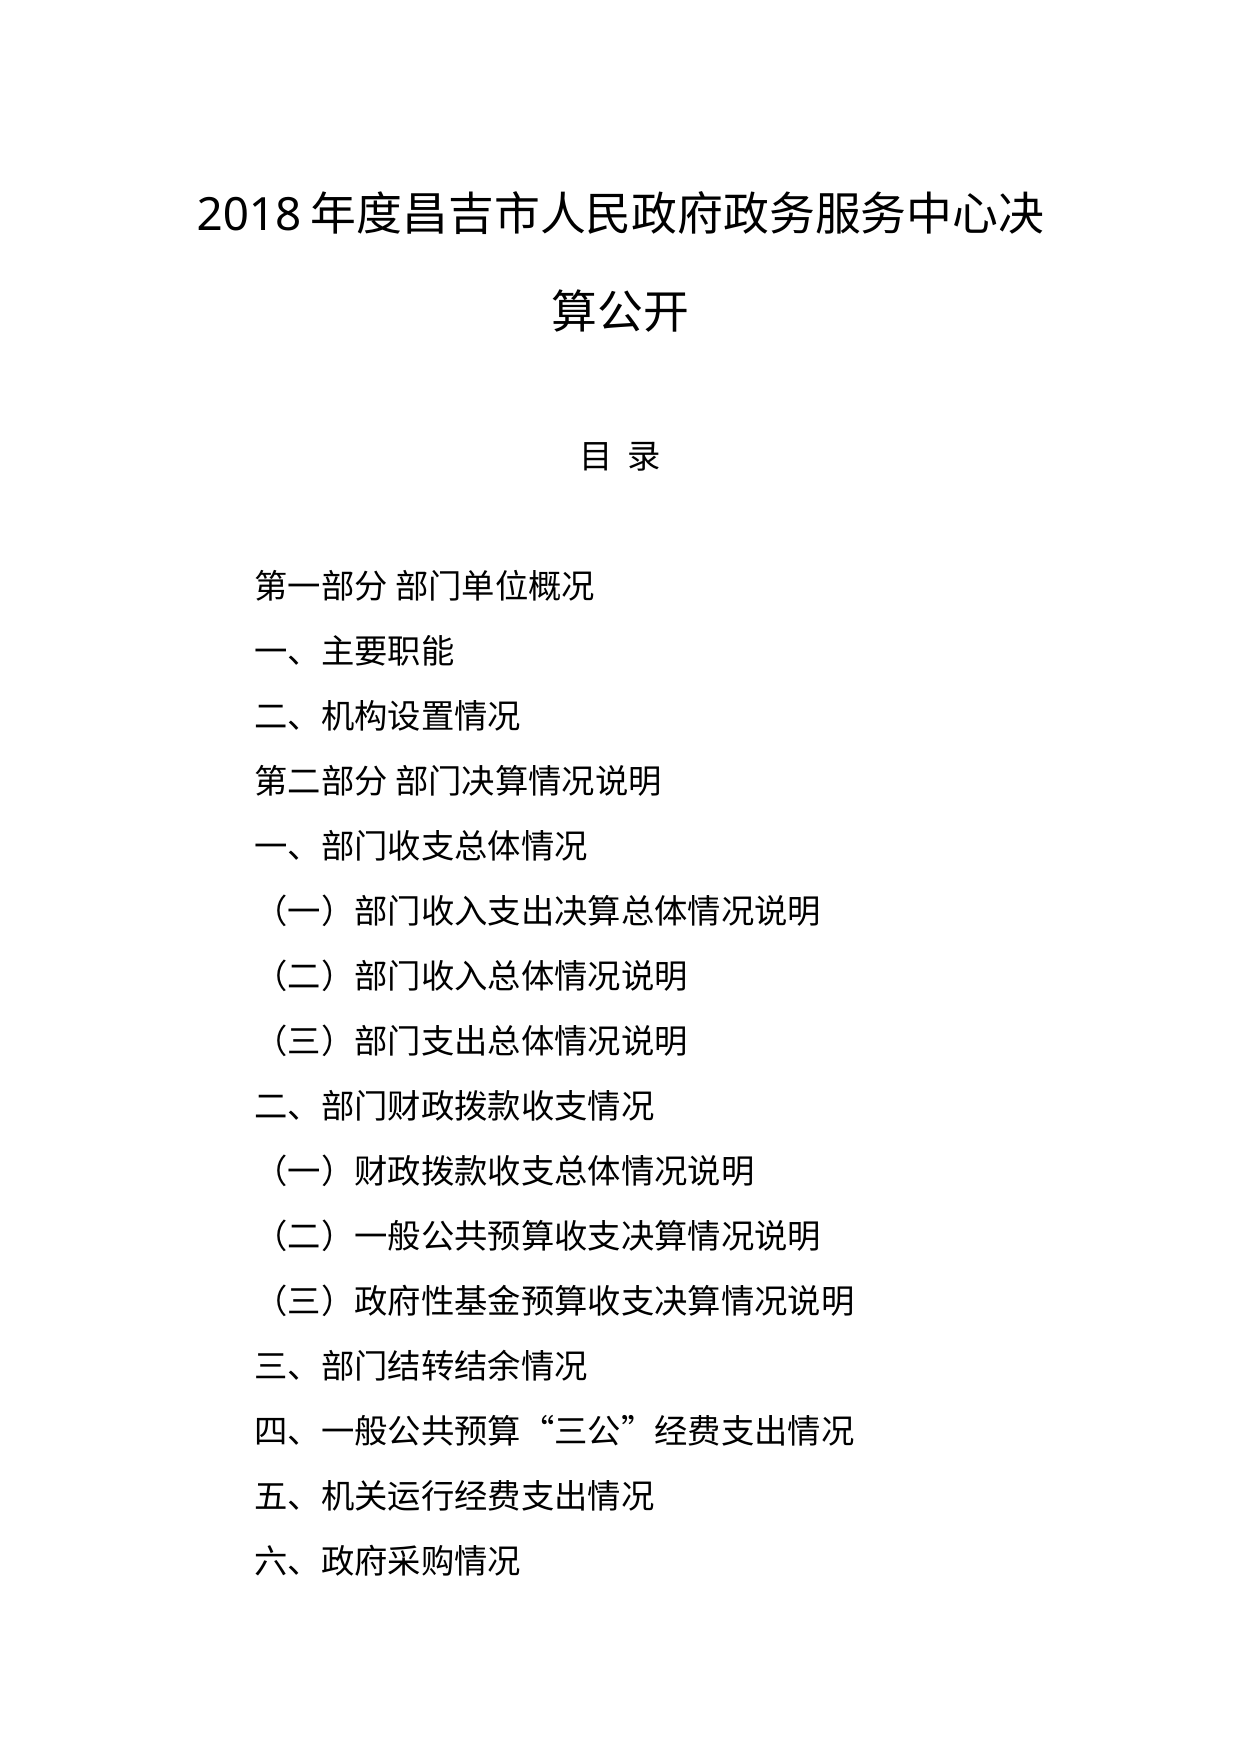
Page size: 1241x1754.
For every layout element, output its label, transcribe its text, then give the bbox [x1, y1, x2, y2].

text 一、部门收支总体情况 [187, 812, 1053, 877]
text 四、一般公共预算“三公”经费支出情况 [187, 1397, 1053, 1462]
text （三）部门支出总体情况说明 [187, 1007, 1053, 1072]
text （三）政府性基金预算收支决算情况说明 [187, 1267, 1053, 1332]
text 六、政府采购情况 [187, 1527, 1053, 1592]
text 二、机构设置情况 [187, 682, 1053, 747]
text （二）一般公共预算收支决算情况说明 [187, 1202, 1053, 1267]
text 第一部分 部门单位概况 [187, 552, 1053, 617]
text 第二部分 部门决算情况说明 [187, 747, 1053, 812]
text 目 录 [187, 422, 1053, 487]
text 2018年度昌吉市人民政府政务服务中心决算公开 [187, 162, 1053, 357]
text 五、机关运行经费支出情况 [187, 1462, 1053, 1527]
text 三、部门结转结余情况 [187, 1332, 1053, 1397]
text （一）财政拨款收支总体情况说明 [187, 1137, 1053, 1202]
text （二）部门收入总体情况说明 [187, 942, 1053, 1007]
text （一）部门收入支出决算总体情况说明 [187, 877, 1053, 942]
text 一、主要职能 [187, 617, 1053, 682]
text 二、部门财政拨款收支情况 [187, 1072, 1053, 1137]
